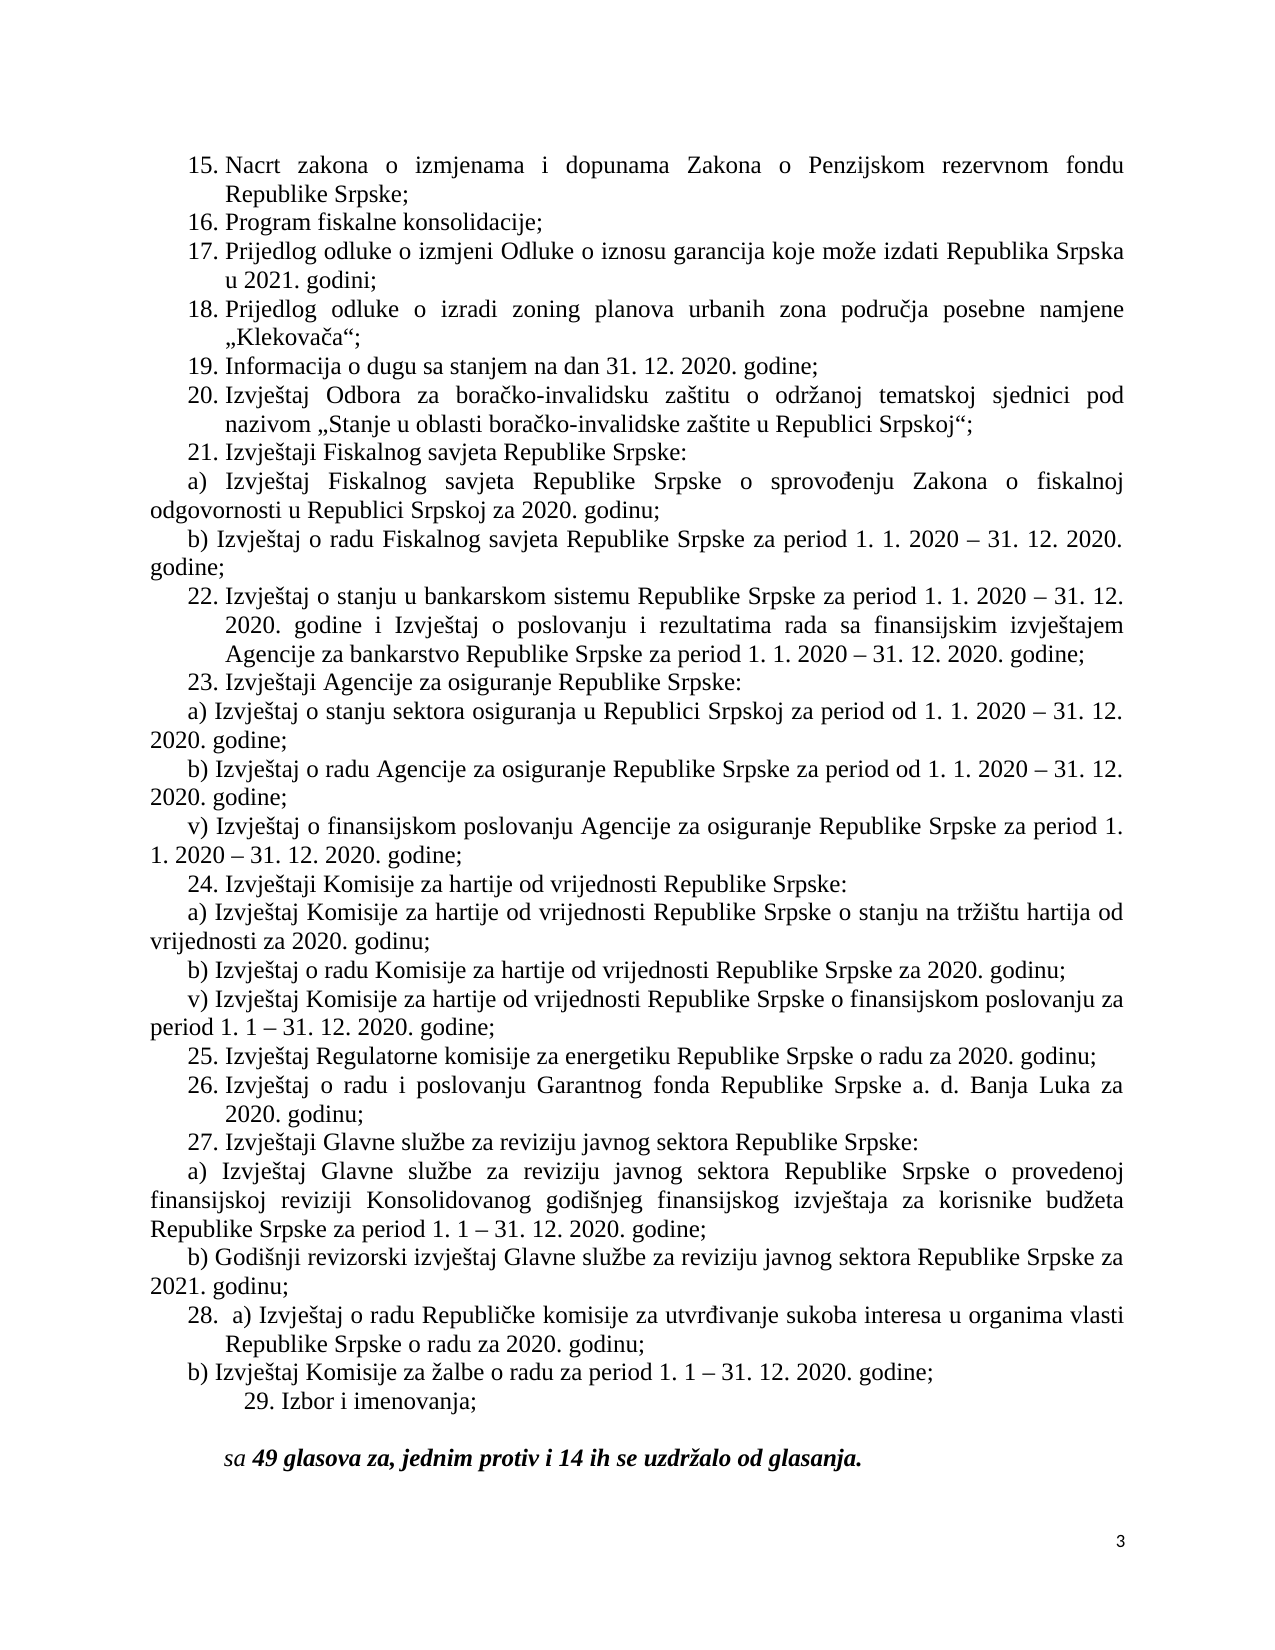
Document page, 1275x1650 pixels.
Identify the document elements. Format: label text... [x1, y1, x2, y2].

list Izvještaj Regulatorne komisije za energetiku Republike Srpske o radu za 2020. godinu; [187, 1041, 1125, 1070]
list Nacrt zakona o izmjenama i dopunama Zakona o Penzijskom rezervnom fondu Republike Srpske; [187, 150, 1125, 207]
text b) Izvještaj Komisije za žalbe o radu za period 1. 1 – 31. 12. 2020. godine; [150, 1357, 1125, 1386]
list Prijedlog odluke o izmjeni Odluke o iznosu garancija koje može izdati Republika Srpska u 2021. godini; [187, 236, 1125, 294]
list Izvještaji Glavne službe za reviziju javnog sektora Republike Srpske: [187, 1127, 1125, 1156]
text v) Izvještaj o finansijskom poslovanju Agencije za osiguranje Republike Srpske za period 1. 1. 2020 – 31. 12. 2020. godine; [150, 811, 1125, 869]
list Izvještaj o radu i poslovanju Garantnog fonda Republike Srpske a. d. Banja Luka za 2020. godinu; [187, 1070, 1125, 1127]
text b) Izvještaj o radu Fiskalnog savjeta Republike Srpske za period 1. 1. 2020 – 31. 12. 2020. godine; [150, 524, 1125, 581]
text b) Izvještaj o radu Komisije za hartije od vrijednosti Republike Srpske za 2020. godinu; [150, 955, 1125, 984]
list a) Izvještaj o radu Republičke komisije za utvrđivanje sukoba interesa u organima vlasti Republike Srpske o radu za 2020. godinu; [187, 1300, 1125, 1357]
text b) Godišnji revizorski izvještaj Glavne službe za reviziju javnog sektora Republike Srpske za 2021. godinu; [150, 1242, 1125, 1300]
text a) Izvještaj Komisije za hartije od vrijednosti Republike Srpske o stanju na tržištu hartija od vrijednosti za 2020. godinu; [150, 897, 1125, 955]
text a) Izvještaj Glavne službe za reviziju javnog sektora Republike Srpske o provedenoj finansijskoj reviziji Konsolidovanog godišnjeg finansijskog izvještaja za korisnike budžeta Republike Srpske za period 1. 1 – 31. 12. 2020. godine; [150, 1156, 1125, 1242]
list Program fiskalne konsolidacije; [187, 207, 1125, 236]
text 29. Izbor i imenovanja; [150, 1386, 1125, 1415]
list Prijedlog odluke o izradi zoning planova urbanih zona područja posebne namjene „Klekovača“; [187, 294, 1125, 351]
list Izvještaji Agencije za osiguranje Republike Srpske: [187, 667, 1125, 696]
list Informacija o dugu sa stanjem na dan 31. 12. 2020. godine; [187, 351, 1125, 380]
list Izvještaji Komisije za hartije od vrijednosti Republike Srpske: [187, 869, 1125, 897]
text v) Izvještaj Komisije za hartije od vrijednosti Republike Srpske o finansijskom poslovanju za period 1. 1 – 31. 12. 2020. godine; [150, 984, 1125, 1041]
text a) Izvještaj o stanju sektora osiguranja u Republici Srpskoj za period od 1. 1. 2020 – 31. 12. 2020. godine; [150, 696, 1125, 754]
text sa 49 glasova za, jednim protiv i 14 ih se uzdržalo od glasanja. [150, 1443, 1125, 1472]
text b) Izvještaj o radu Agencije za osiguranje Republike Srpske za period od 1. 1. 2020 – 31. 12. 2020. godine; [150, 754, 1125, 811]
list Izvještaji Fiskalnog savjeta Republike Srpske: [187, 437, 1125, 466]
text a) Izvještaj Fiskalnog savjeta Republike Srpske o sprovođenju Zakona o fiskalnoj odgovornosti u Republici Srpskoj za 2020. godinu; [150, 466, 1125, 524]
list Izvještaj Odbora za boračko-invalidsku zaštitu o održanoj tematskoj sjednici pod nazivom „Stanje u oblasti boračko-invalidske zaštite u Republici Srpskoj“; [187, 380, 1125, 437]
list Izvještaj o stanju u bankarskom sistemu Republike Srpske za period 1. 1. 2020 – 31. 12. 2020. godine i Izvještaj o poslovanju i rezultatima rada sa finansijskim izvještajem Agencije za bankarstvo Republike Srpske za period 1. 1. 2020 – 31. 12. 2020. godine; [187, 581, 1125, 667]
